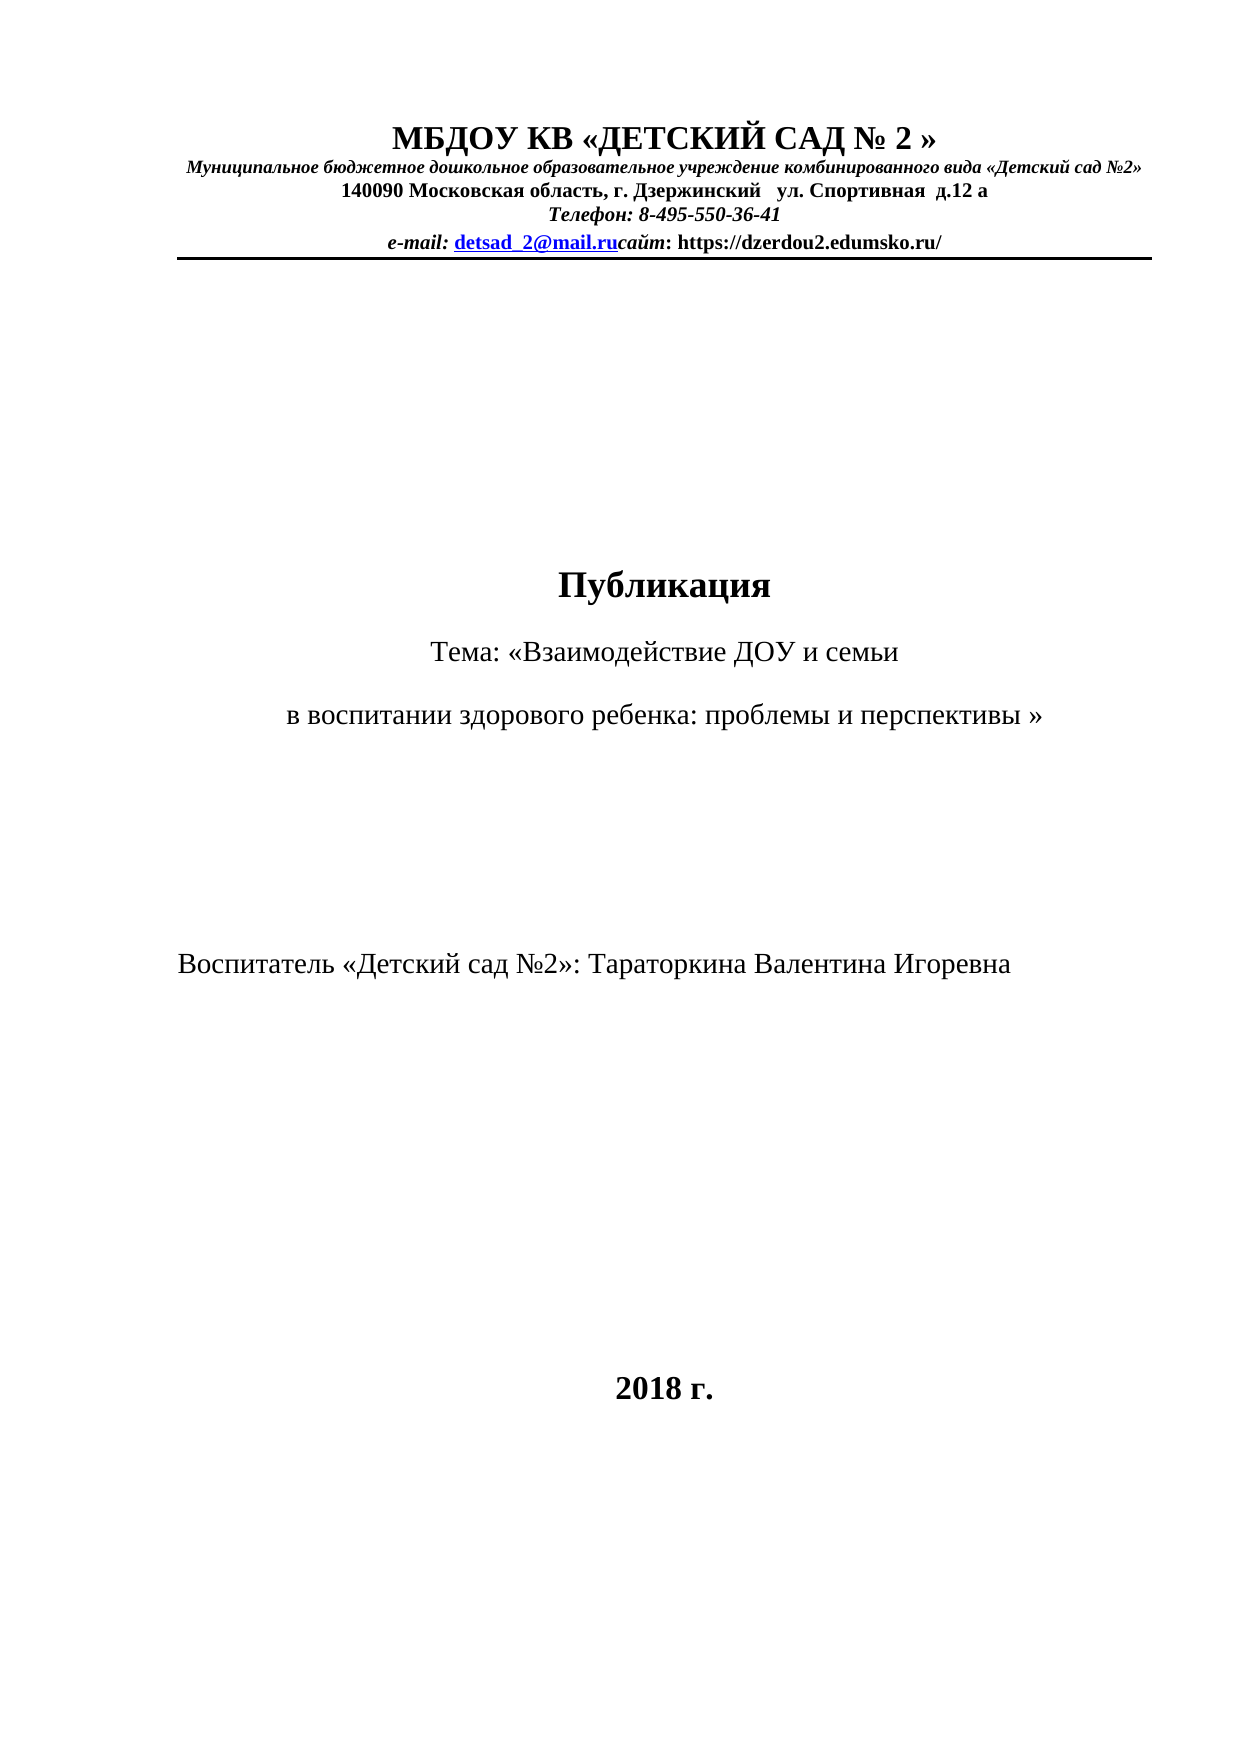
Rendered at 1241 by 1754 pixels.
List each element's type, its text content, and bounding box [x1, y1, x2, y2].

text МБДОУ КВ «ДЕТСКИЙ САД № 2 » [177, 118, 1152, 156]
text Воспитатель «Детский сад №2»: Тараторкина Валентина Игоревна [177, 946, 1152, 980]
text Телефон: 8-495-550-36-41 [177, 202, 1152, 226]
text в воспитании здорового ребенка: проблемы и перспективы » [177, 697, 1152, 731]
text Тема: «Взаимодействие ДОУ и семьи [177, 634, 1152, 668]
text Публикация [177, 562, 1152, 605]
text e-mail: detsad_2@mail.ruсайт: https://dzerdou2.edumsko.ru/ [177, 226, 1152, 257]
text Муниципальное бюджетное дошкольное образовательное учреждение комбинированного вида «Детский сад №2» [177, 156, 1152, 178]
text 2018 г. [177, 1368, 1152, 1406]
text 140090 Московская область, г. Дзержинский ул. Спортивная д.12 а [177, 178, 1152, 202]
